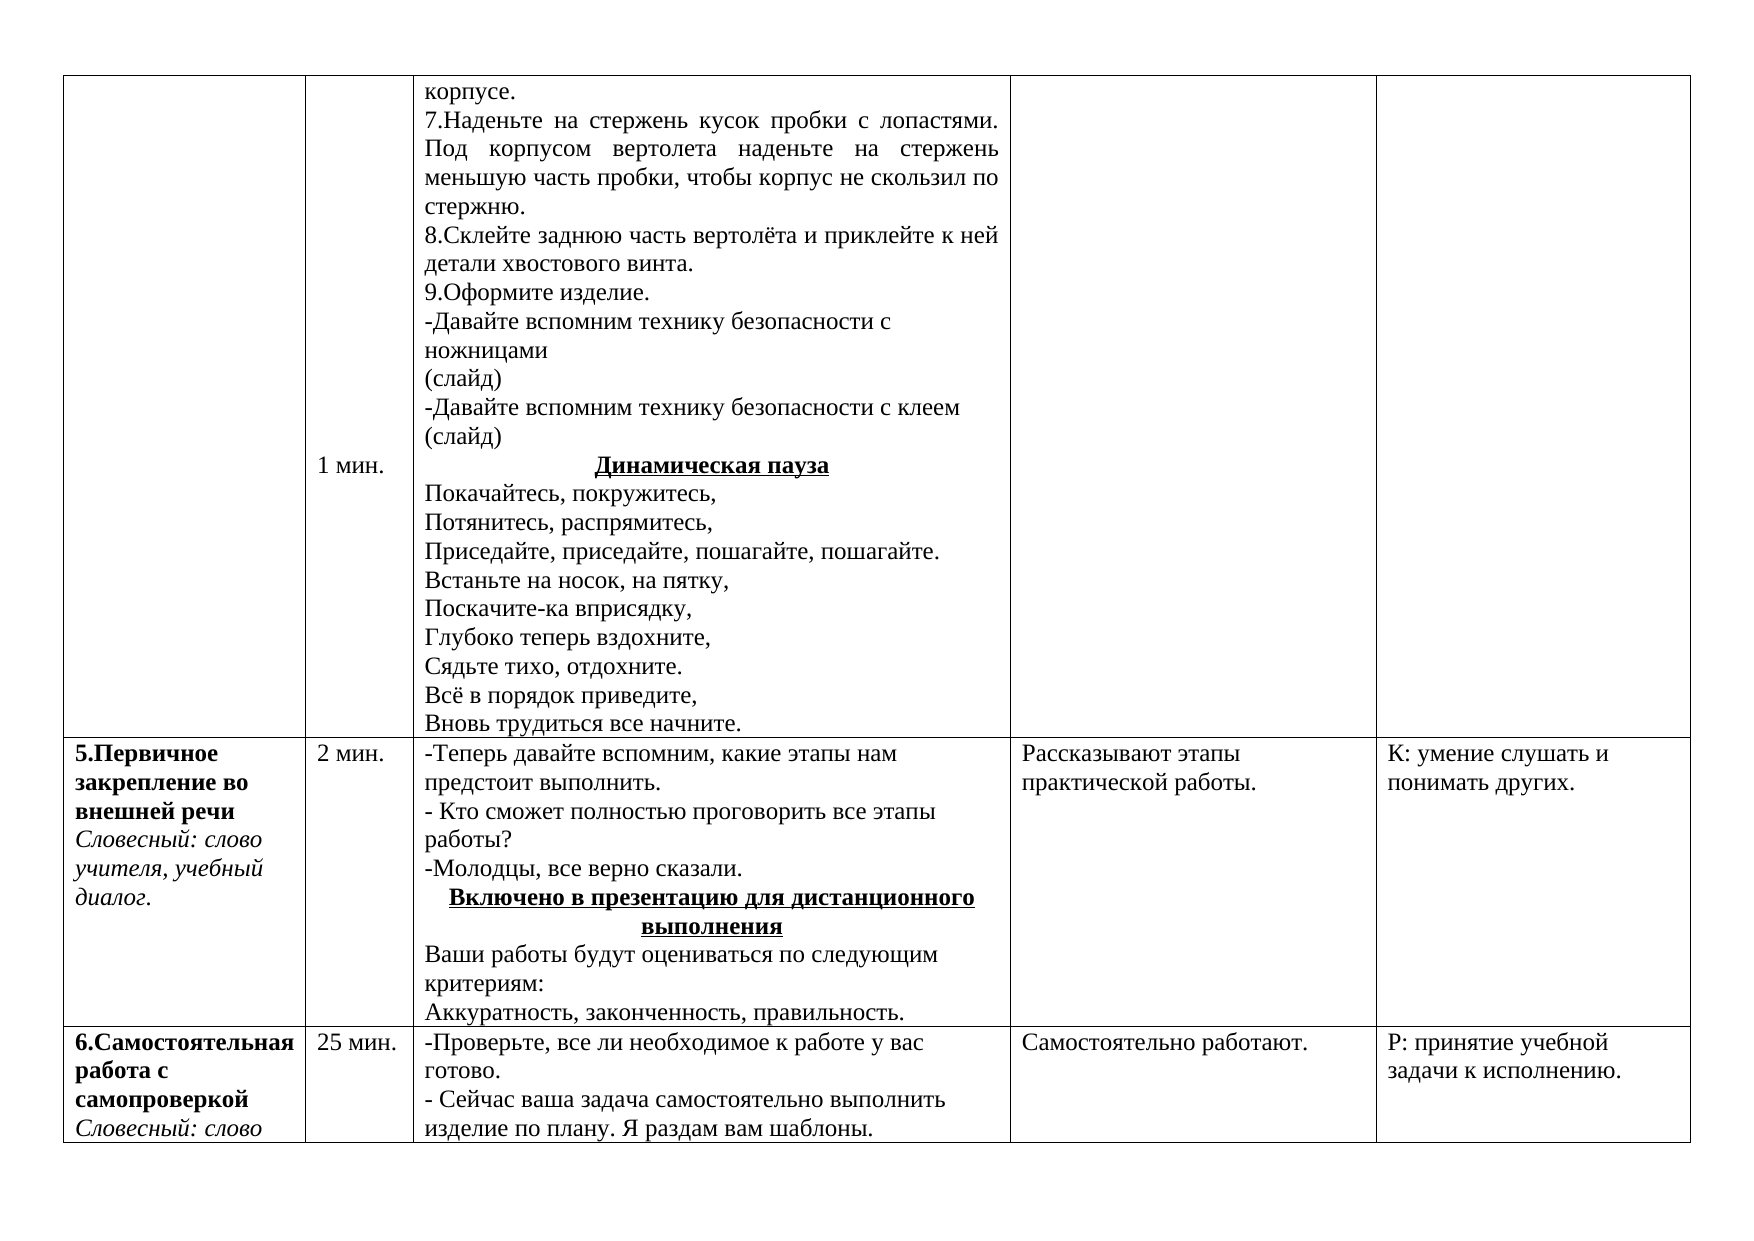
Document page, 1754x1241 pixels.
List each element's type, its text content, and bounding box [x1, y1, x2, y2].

table_cell 5 мин. 1 мин. [306, 76, 413, 737]
table_cell К: умение слушать и понимать других. [1377, 738, 1690, 1026]
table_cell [1377, 76, 1690, 737]
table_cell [1377, 1027, 1690, 1142]
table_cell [414, 1027, 1010, 1142]
table_cell 2 мин. [306, 738, 413, 1026]
table_cell 25 мин. [306, 1027, 413, 1142]
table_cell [1011, 76, 1376, 737]
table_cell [64, 1027, 305, 1142]
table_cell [64, 76, 305, 737]
table_cell -Теперь давайте вспомним, какие этапы нам предстоит выполнить. - Кто сможет полностью проговорить все этапы работы? -Молодцы, все верно сказали. Включено в презентацию для дистанционного выполнения Ваши работы будут оцениваться по следующим критериям: Аккуратность, законченность, правильность. [414, 738, 1010, 1026]
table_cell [1011, 1027, 1376, 1142]
table_cell Рассказывают этапы практической работы. [1011, 738, 1376, 1026]
table_cell 5.Первичное закрепление во внешней речи Словесный: слово учителя, учебный диалог. [64, 738, 305, 1026]
